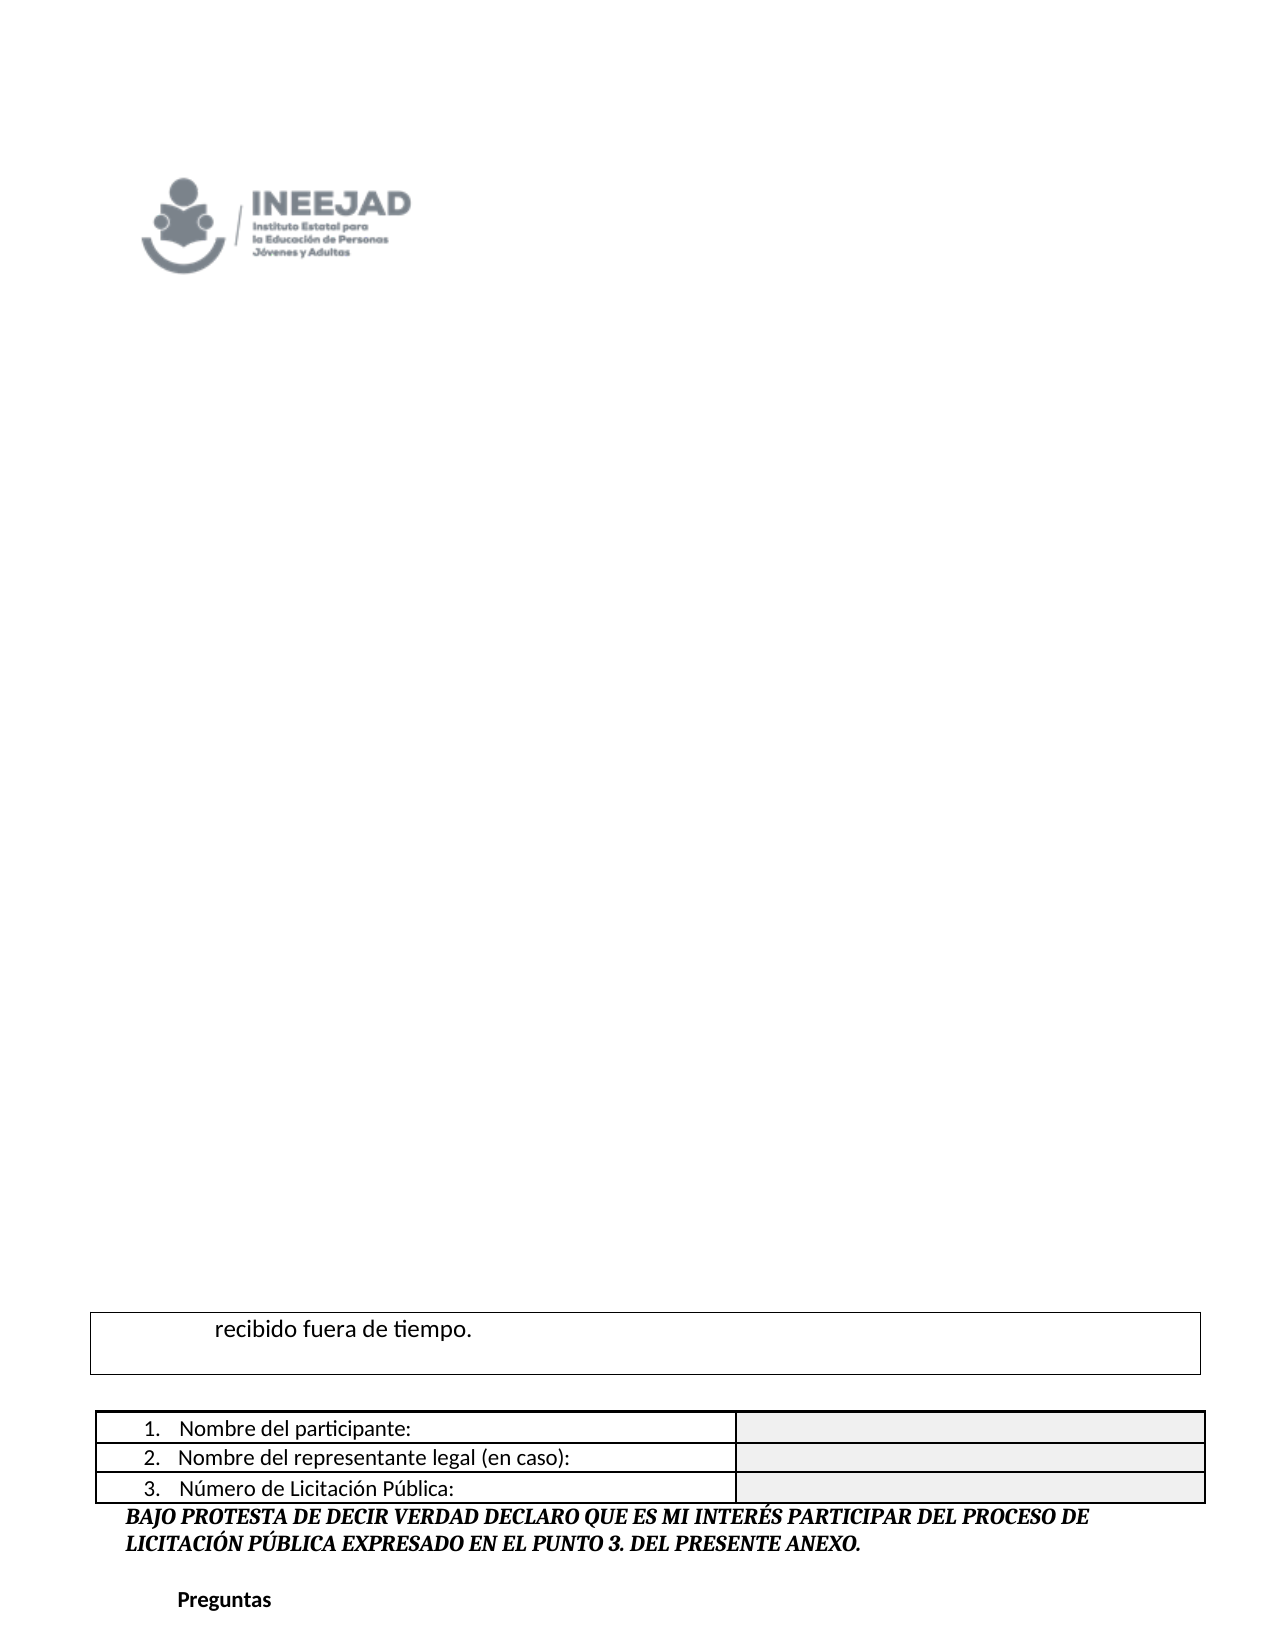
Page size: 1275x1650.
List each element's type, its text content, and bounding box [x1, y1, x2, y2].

table_cell 3. Número de Licitación Pública: [97, 1473, 735, 1502]
table_cell [737, 1473, 1204, 1502]
picture [81, 103, 1275, 1312]
table_cell [737, 1444, 1204, 1471]
table_header [737, 1413, 1204, 1442]
table_header NOTAS ACLARATORIAS Las bases no estarán a discusión en la junta, el objeto es EXCLUSIVAMENTE la aclaración de las dudas formuladas en este documento. Este documento podrá ser entregado en el “DOMICILIO” personalmente con atención a la Unidad Centralizada de Compras (jal_compras@inea.gob.mx y/o jal_serviciosgenerales@inea.gob.mx ) con formato de WORD, antes de las 13:00 horas el día 01 de septiembre de 2025. Se recomienda confirmar la recepción del formato, ya que no nos haremos responsables por lo recibido fuera de tiempo. [91, 1313, 1200, 1374]
table_cell 2. Nombre del representante legal (en caso): [97, 1444, 735, 1471]
subtitle Preguntas [177, 1585, 1189, 1613]
text BAJO PROTESTA DE DECIR VERDAD DECLARO QUE ES MI INTERÉS PARTICIPAR DEL PROCESO DE LICITACIÓN PÚBLICA EXPRESADO EN EL PUNTO 3. DEL PRESENTE ANEXO. [125, 1504, 1098, 1557]
table_header 1. Nombre del participante: [97, 1413, 735, 1442]
